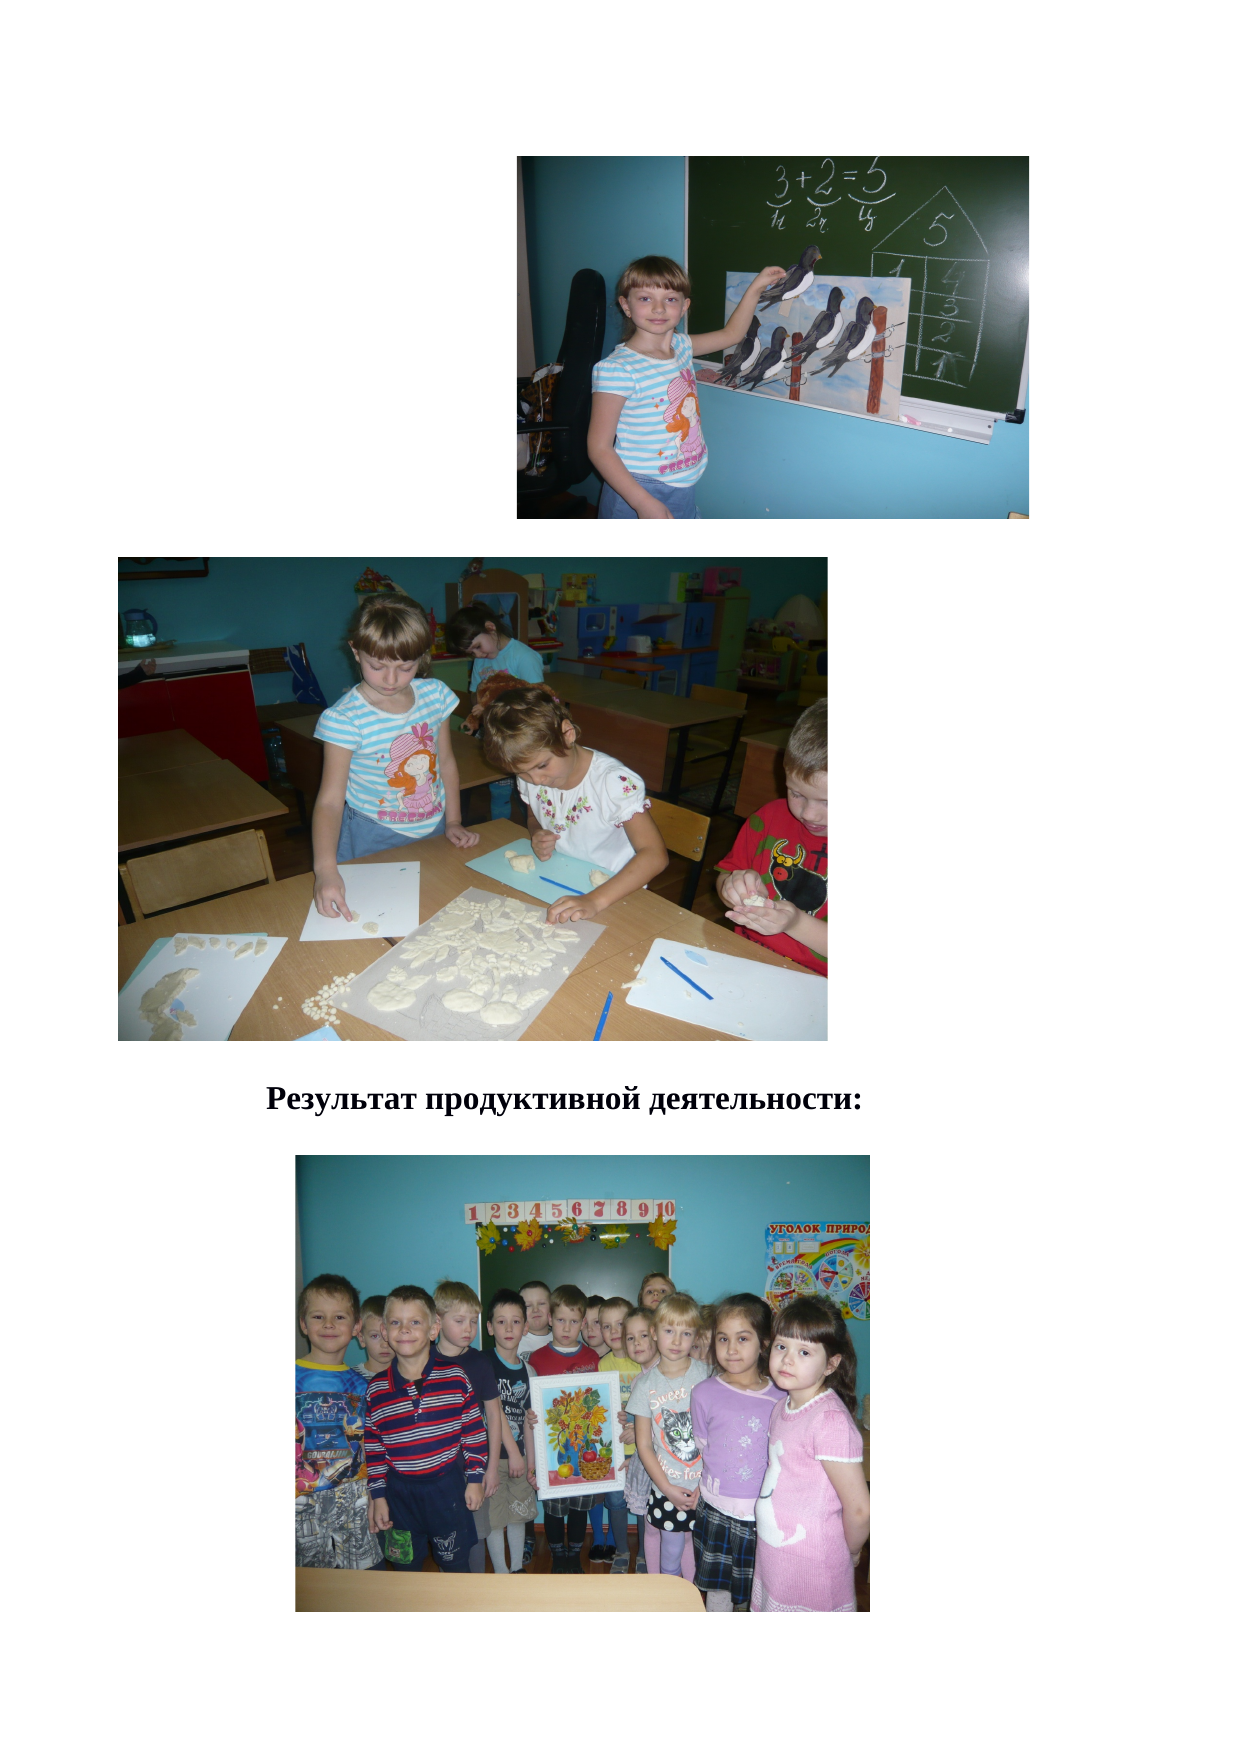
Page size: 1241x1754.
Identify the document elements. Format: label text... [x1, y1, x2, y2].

picture [295, 1155, 870, 1612]
picture [516, 156, 1030, 519]
text Результат продуктивной деятельности: [192, 1078, 1122, 1117]
picture [118, 557, 828, 1041]
